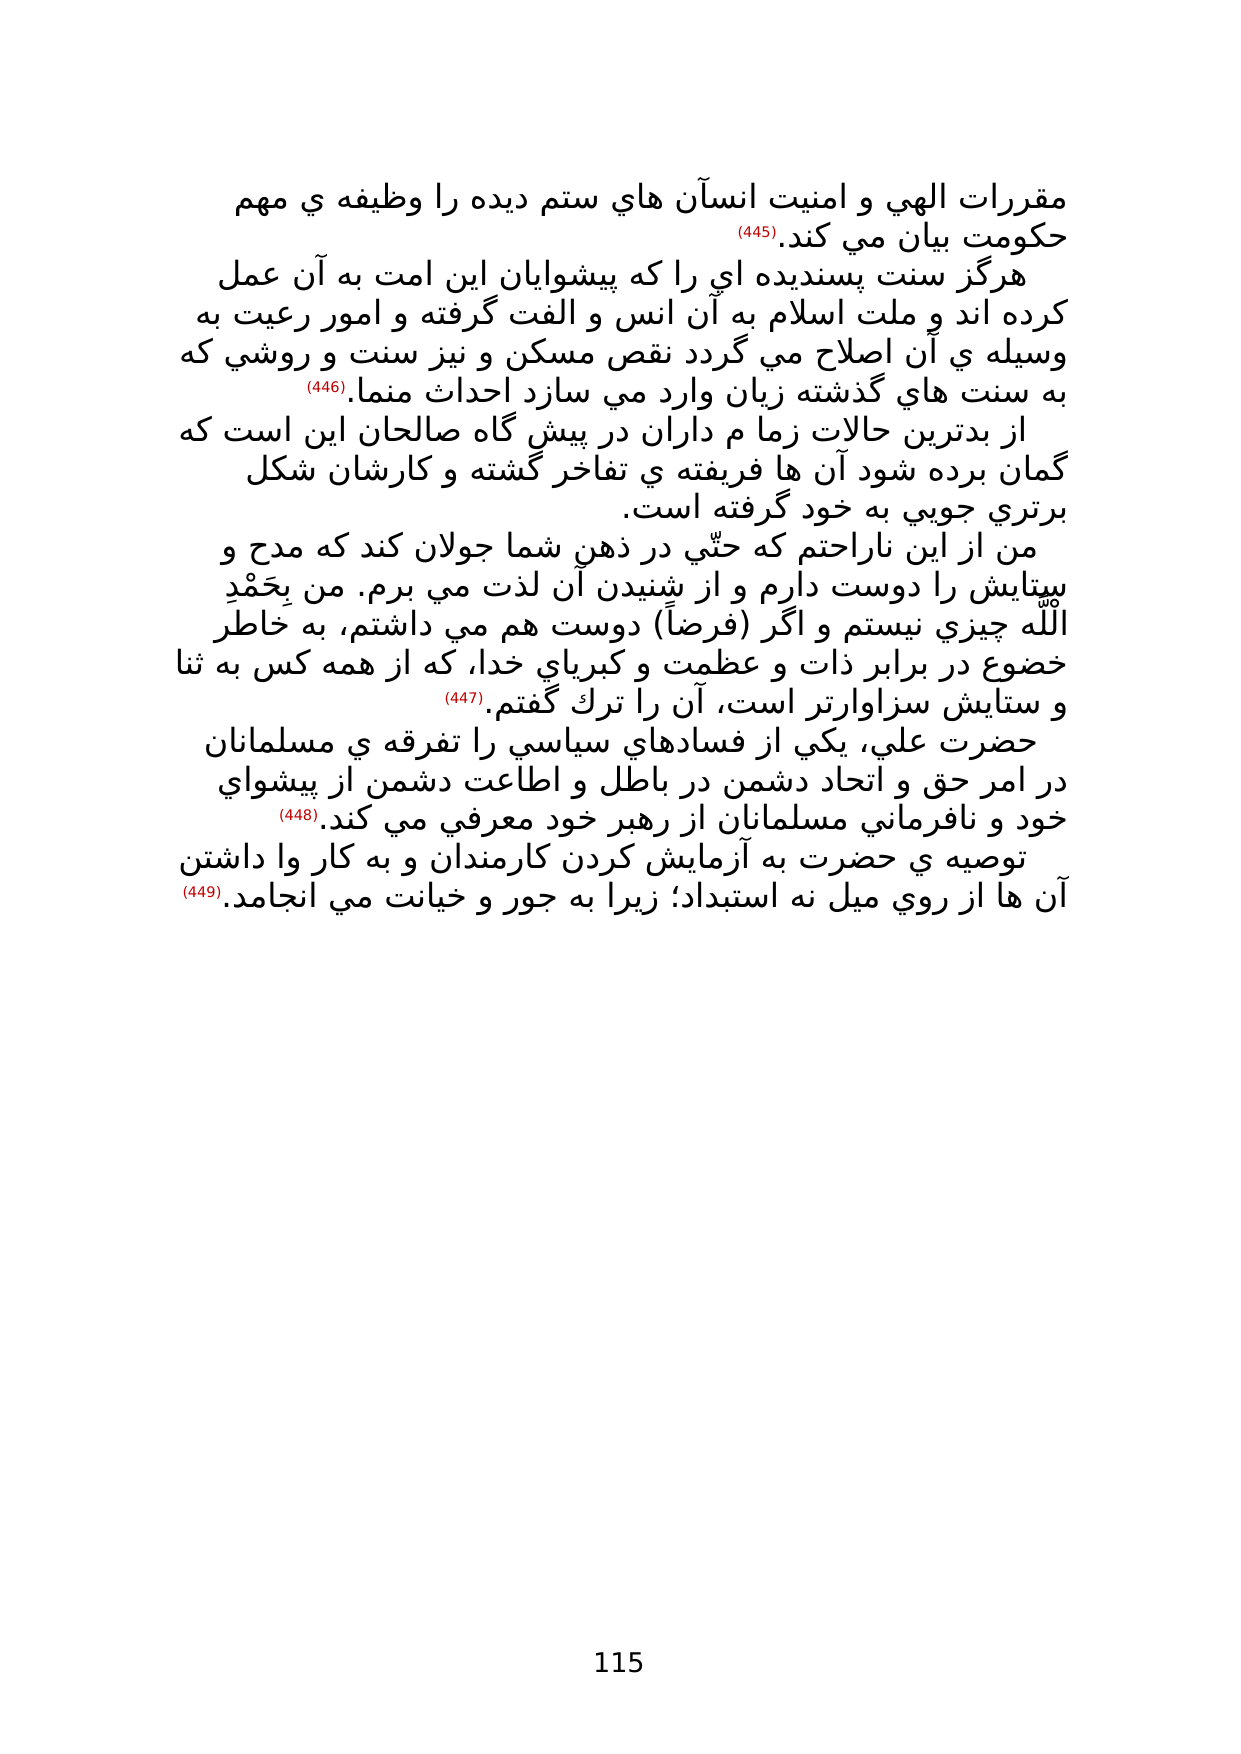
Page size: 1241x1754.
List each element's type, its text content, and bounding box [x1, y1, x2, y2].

text حضرت علي، يكي از فسادهاي سياسي را تفرقه ي مسلمانان در امر حق و اتحاد دشمن در باطل و اطاعت دشمن از پيشواي خود و نافرماني مسلمانان از رهبر خود معرفي مي كند.(448) [169, 721, 1069, 838]
text از بدترين حالات زما م داران در پيش گاه صالحان اين است كه گمان برده شود آن ها فريفته ي تفاخر گشته و كارشان شكل برتري جويي به خود گرفته است. [169, 410, 1069, 527]
text توصيه ي حضرت به آزمايش كردن كارمندان و به كار وا داشتن آن ها از روي ميل نه استبداد؛ زيرا به جور و خيانت مي انجامد.(449) [169, 838, 1069, 915]
text من از اين ناراحتم كه حتّي در ذهن شما جولان كند كه مدح و ستايش را دوست دارم و از شنيدن آن لذت مي برم. من بِحَمْدِ الْلَّه چيزي نيستم و اگر (فرضاً) دوست هم مي داشتم، به خاطر خضوع در برابر ذات و عظمت و كبرياي خدا، كه از همه كس به ثنا و ستايش سزاوارتر است، آن را ترك گفتم.(447) [169, 527, 1069, 721]
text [169, 177, 1069, 255]
text هرگز سنت پسنديده اي را كه پيشوايان اين امت به آن عمل كرده اند و ملت اسلام به آن انس و الفت گرفته و امور رعيت به وسيله ي آن اصلاح مي گردد نقص مسكن و نيز سنت و روشي كه به سنت هاي گذشته زيان وارد مي سازد احداث منما.(446) [169, 255, 1069, 410]
